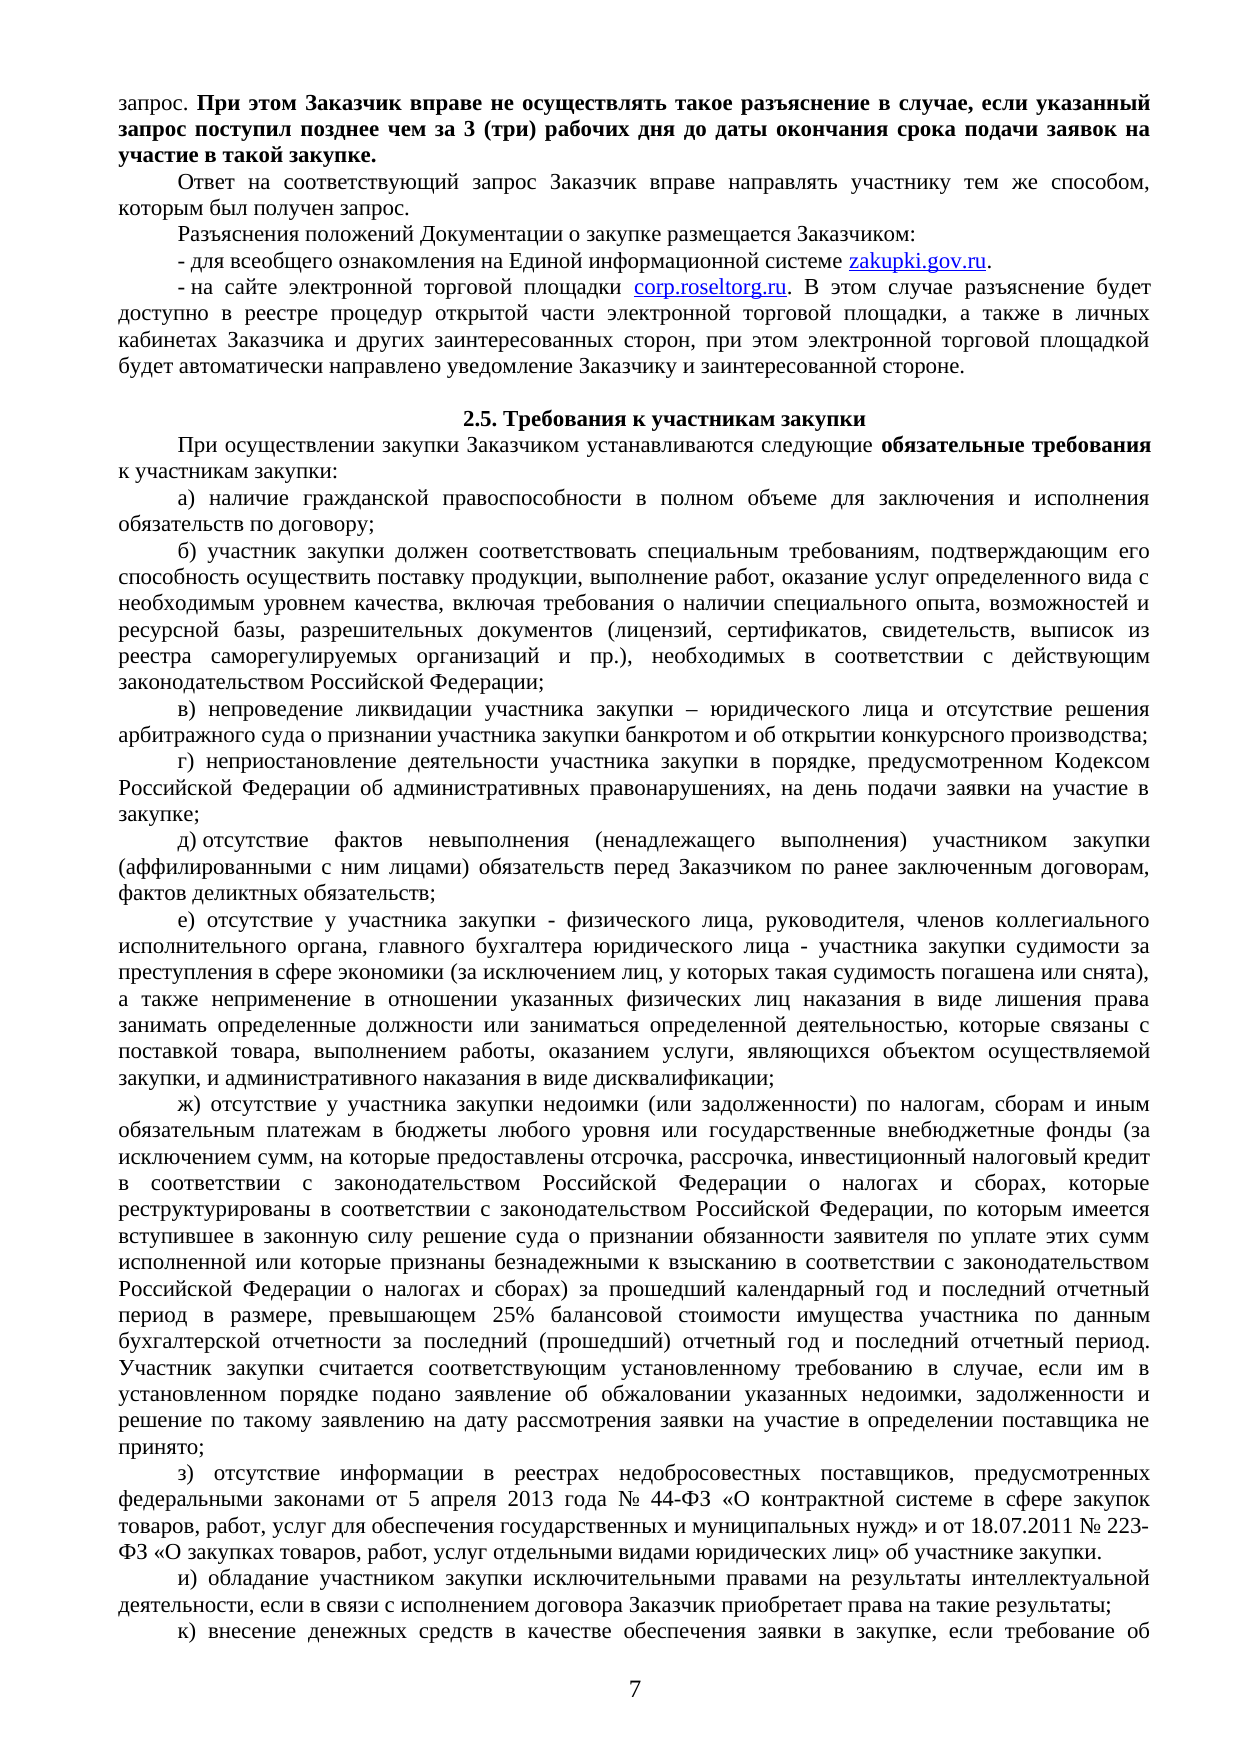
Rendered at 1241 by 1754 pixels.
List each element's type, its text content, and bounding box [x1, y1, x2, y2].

text - на сайте электронной торговой площадки corp.roseltorg.ru. В этом случае разъяснение будет доступно в реестре процедур открытой части электронной торговой площадки, а также в личных кабинетах Заказчика и других заинтересованных сторон, при этом электронной торговой площадкой будет автоматически направлено уведомление Заказчику и заинтересованной стороне. [118, 273, 1152, 378]
list д) отсутствие фактов невыполнения (ненадлежащего выполнения) участником закупки (аффилированными с ним лицами) обязательств перед Заказчиком по ранее заключенным договорам, фактов деликтных обязательств; [118, 827, 1152, 906]
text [118, 1617, 1152, 1643]
list б) участник закупки должен соответствовать специальным требованиям, подтверждающим его способность осуществить поставку продукции, выполнение работ, оказание услуг определенного вида с необходимым уровнем качества, включая требования о наличии специального опыта, возможностей и ресурсной базы, разрешительных документов (лицензий, сертификатов, свидетельств, выписок из реестра саморегулируемых организаций и пр.), необходимых в соответствии с действующим законодательством Российской Федерации; [118, 537, 1152, 695]
list и) обладание участником закупки исключительными правами на результаты интеллектуальной деятельности, если в связи с исполнением договора Заказчик приобретает права на такие результаты; [118, 1564, 1152, 1617]
list При осуществлении закупки Заказчиком устанавливаются следующие обязательные требования к участникам закупки: [118, 431, 1152, 484]
list в) непроведение ликвидации участника закупки – юридического лица и отсутствие решения арбитражного суда о признании участника закупки банкротом и об открытии конкурсного производства; [118, 695, 1152, 747]
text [118, 89, 1152, 168]
text 2.5. Требования к участникам закупки [118, 405, 1152, 431]
list а) наличие гражданской правоспособности в полном объеме для заключения и исполнения обязательств по договору; [118, 484, 1152, 537]
list е) отсутствие у участника закупки - физического лица, руководителя, членов коллегиального исполнительного органа, главного бухгалтера юридического лица - участника закупки судимости за преступления в сфере экономики (за исключением лиц, у которых такая судимость погашена или снята), а также неприменение в отношении указанных физических лиц наказания в виде лишения права занимать определенные должности или заниматься определенной деятельностью, которые связаны с поставкой товара, выполнением работы, оказанием услуги, являющихся объектом осуществляемой закупки, и административного наказания в виде дисквалификации; [118, 906, 1152, 1090]
text - для всеобщего ознакомления на Единой информационной системе zakupki.gov.ru. [118, 247, 1152, 273]
list з) отсутствие информации в реестрах недобросовестных поставщиков, предусмотренных федеральными законами от 5 апреля 2013 года № 44-ФЗ «О контрактной системе в сфере закупок товаров, работ, услуг для обеспечения государственных и муниципальных нужд» и от 18.07.2011 № 223-ФЗ «О закупках товаров, работ, услуг отдельными видами юридических лиц» об участнике закупки. [118, 1459, 1152, 1564]
list г) неприостановление деятельности участника закупки в порядке, предусмотренном Кодексом Российской Федерации об административных правонарушениях, на день подачи заявки на участие в закупке; [118, 747, 1152, 827]
list ж) отсутствие у участника закупки недоимки (или задолженности) по налогам, сборам и иным обязательным платежам в бюджеты любого уровня или государственные внебюджетные фонды (за исключением сумм, на которые предоставлены отсрочка, рассрочка, инвестиционный налоговый кредит в соответствии с законодательством Российской Федерации о налогах и сборах, которые реструктурированы в соответствии с законодательством Российской Федерации, по которым имеется вступившее в законную силу решение суда о признании обязанности заявителя по уплате этих сумм исполненной или которые признаны безнадежными к взысканию в соответствии с законодательством Российской Федерации о налогах и сборах) за прошедший календарный год и последний отчетный период в размере, превышающем 25% балансовой стоимости имущества участника по данным бухгалтерской отчетности за последний (прошедший) отчетный год и последний отчетный период. Участник закупки считается соответствующим установленному требованию в случае, если им в установленном порядке подано заявление об обжаловании указанных недоимки, задолженности и решение по такому заявлению на дату рассмотрения заявки на участие в определении поставщика не принято; [118, 1090, 1152, 1459]
text Ответ на соответствующий запрос Заказчик вправе направлять участнику тем же способом, которым был получен запрос. [118, 168, 1152, 220]
text Разъяснения положений Документации о закупке размещается Заказчиком: [118, 220, 1152, 247]
